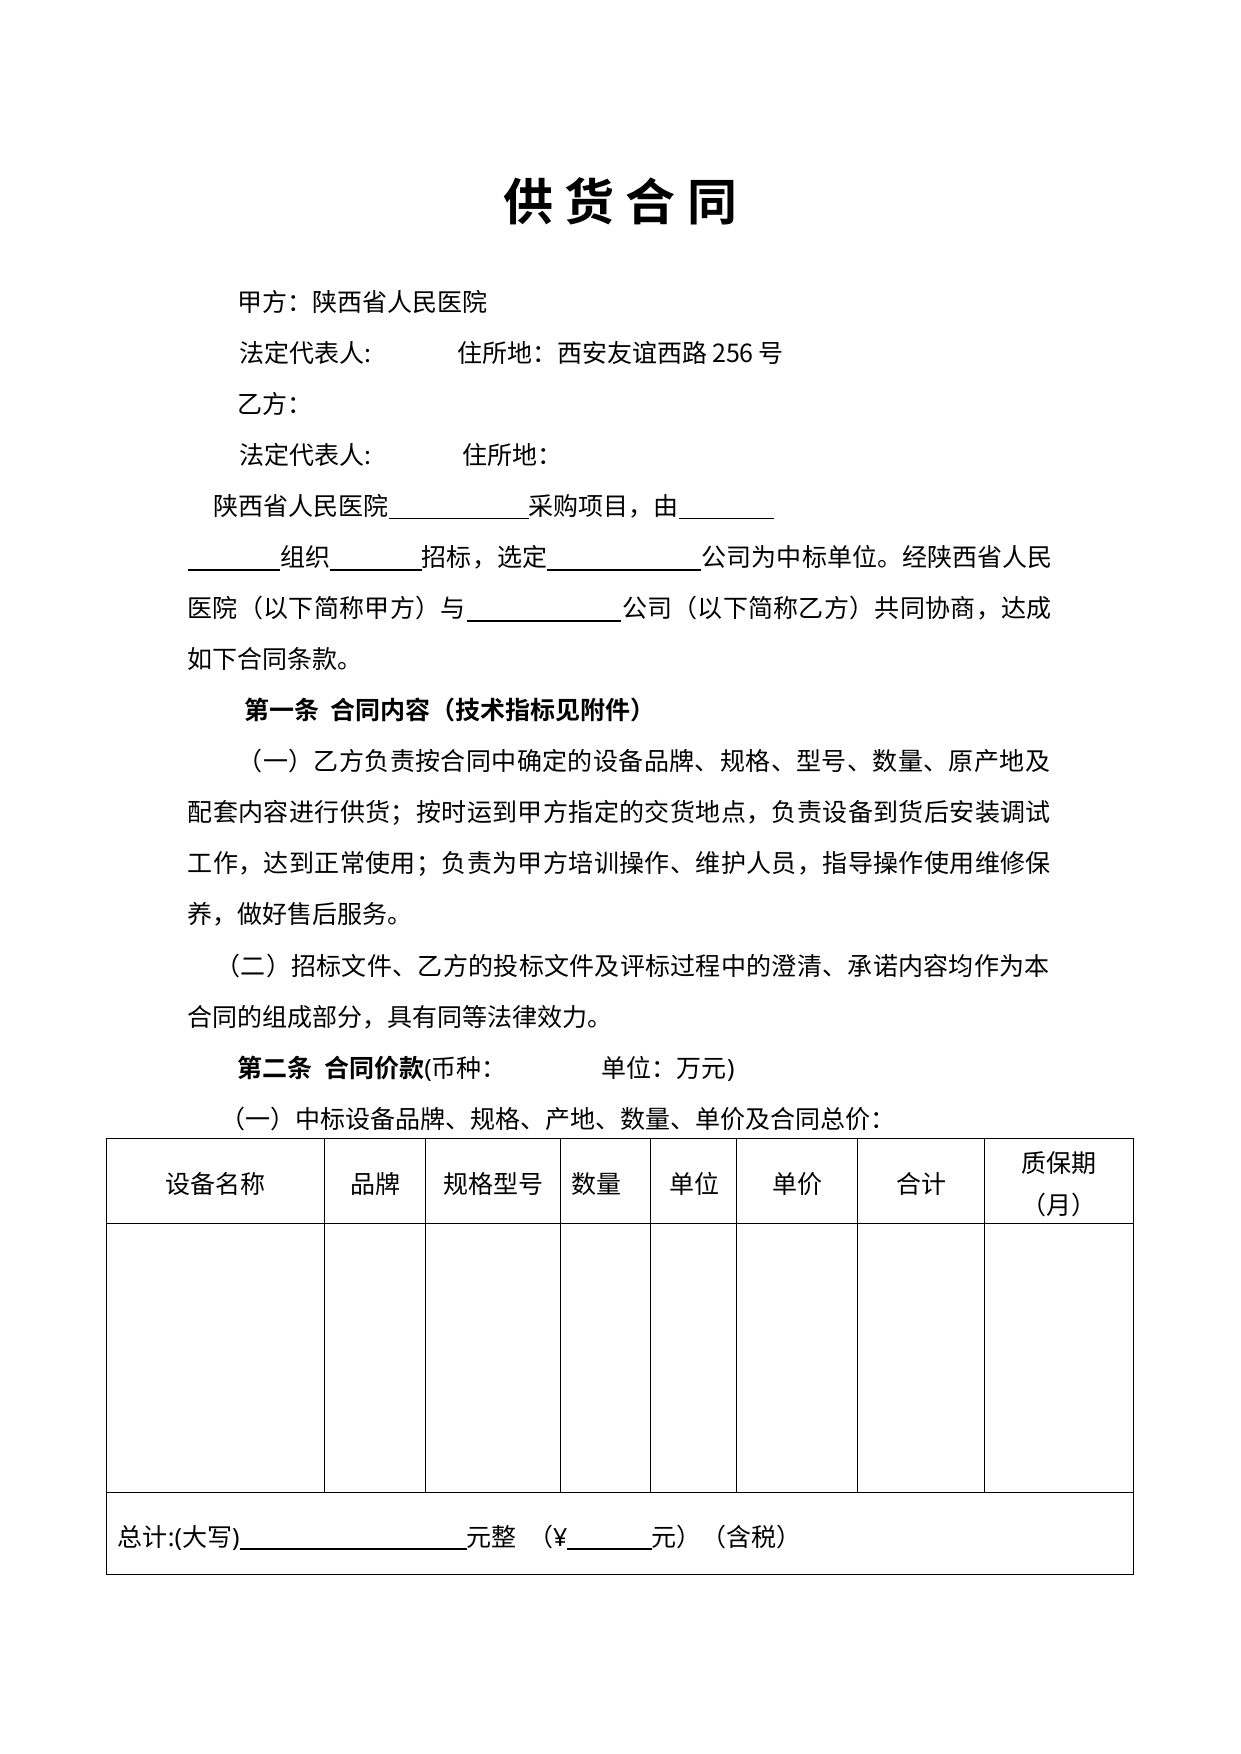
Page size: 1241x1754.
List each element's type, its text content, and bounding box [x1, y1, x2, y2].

table_header 合计 [858, 1139, 984, 1223]
table_header 设备名称 [107, 1139, 324, 1223]
table_cell [985, 1224, 1133, 1492]
table_header 质保期（月） [985, 1139, 1133, 1223]
table_header 单价 [737, 1139, 857, 1223]
table_cell [858, 1224, 984, 1492]
table_header 品牌 [325, 1139, 425, 1223]
table_cell [651, 1224, 736, 1492]
text 第二条 合同价款(币种： 单位：万元) [187, 1036, 1053, 1087]
text 陕西省人民医院 采购项目，由 [187, 475, 1053, 526]
text 法定代表人: 住所地： [187, 424, 1053, 475]
table_cell [561, 1224, 650, 1492]
table_header 单位 [651, 1139, 736, 1223]
text （一）中标设备品牌、规格、产地、数量、单价及合同总价： [187, 1087, 1053, 1138]
table_cell [426, 1224, 560, 1492]
table_header 规格型号 [426, 1139, 560, 1223]
text 乙方： [187, 373, 1053, 424]
table_cell [107, 1224, 324, 1492]
text （二）招标文件、乙方的投标文件及评标过程中的澄清、承诺内容均作为本合同的组成部分，具有同等法律效力。 [187, 934, 1053, 1036]
table_cell [325, 1224, 425, 1492]
table_header 数量 [561, 1139, 650, 1223]
table_cell [737, 1224, 857, 1492]
text （一）乙方负责按合同中确定的设备品牌、规格、型号、数量、原产地及配套内容进行供货；按时运到甲方指定的交货地点，负责设备到货后安装调试工作，达到正常使用；负责为甲方培训操作、维护人员，指导操作使用维修保养，做好售后服务。 [187, 730, 1053, 934]
text 组织 招标，选定 公司为中标单位。经陕西省人民医院（以下简称甲方）与 公司（以下简称乙方）共同协商，达成如下合同条款。 [187, 526, 1053, 679]
text 第一条 合同内容（技术指标见附件） [187, 679, 1053, 730]
text 甲方：陕西省人民医院 [187, 271, 1053, 322]
text 法定代表人: 住所地：西安友谊西路256号 [187, 322, 1053, 373]
table_cell 总计:(大写) 元整 （¥ 元）（含税） [107, 1493, 1133, 1574]
text 供 货 合 同 [187, 162, 1053, 234]
